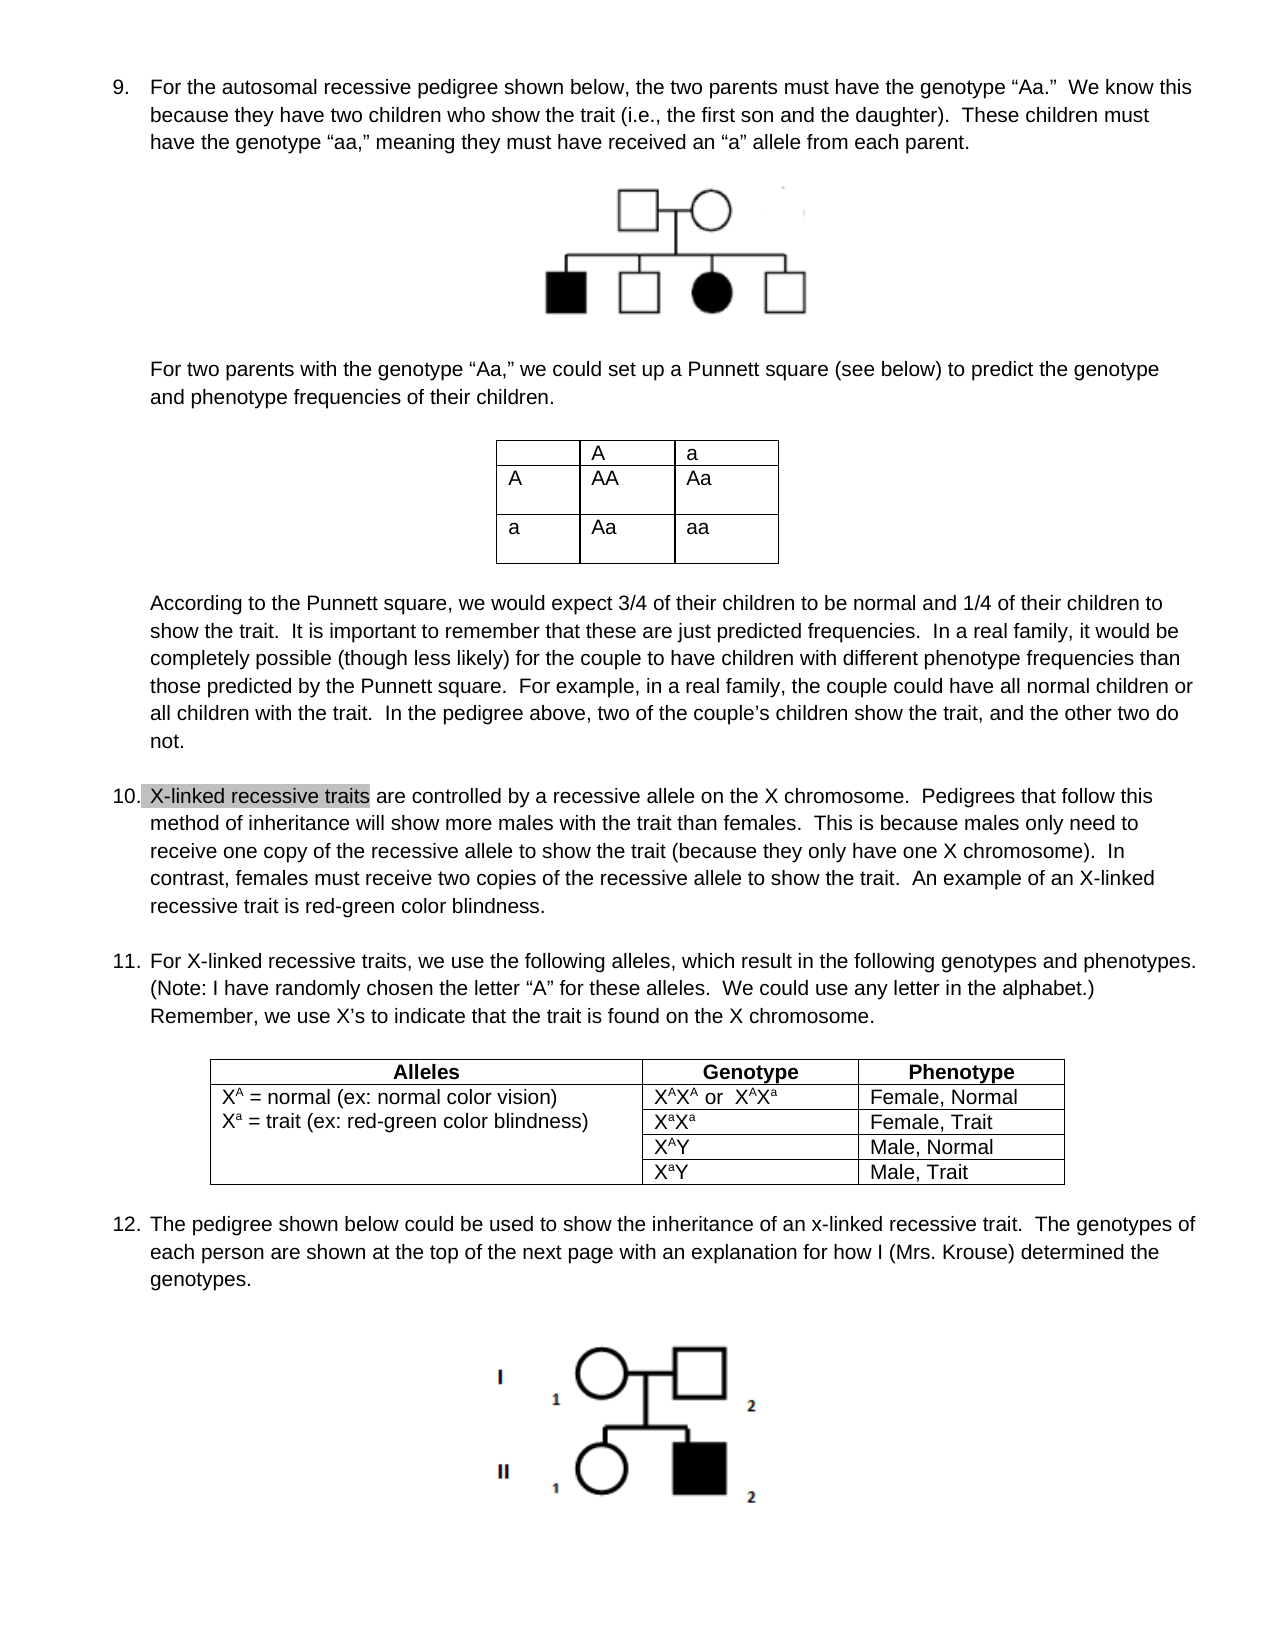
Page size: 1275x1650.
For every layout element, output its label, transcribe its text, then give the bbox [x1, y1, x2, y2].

table_header Genotype [643, 1060, 858, 1084]
picture [532, 185, 818, 326]
table_cell XAY [643, 1135, 858, 1159]
list The pedigree shown below could be used to show the inheritance of an x-linked recessive trait. The genotypes of each person are shown at the top of the next page with an explanation for how I (Mrs. Krouse) determined the genotypes. [112, 1212, 1200, 1291]
table_cell Aa [581, 515, 674, 563]
table_header Phenotype [859, 1060, 1064, 1084]
table_header a [676, 441, 778, 465]
list X-linked recessive traits are controlled by a recessive allele on the X chromosome. Pedigrees that follow this method of inheritance will show more males with the trait than females. This is because males only need to receive one copy of the recessive allele to show the trait (because they only have one X chromosome). In contrast, females must receive two copies of the recessive allele to show the trait. An example of an X-linked recessive trait is red-green color blindness. [112, 784, 1200, 918]
table_cell a [497, 515, 579, 563]
table_cell Female, Normal [859, 1085, 1064, 1109]
table_cell XAXA or XAXa [643, 1085, 858, 1109]
picture [475, 1322, 800, 1543]
table_cell Male, Normal [859, 1135, 1064, 1159]
table_header A [581, 441, 674, 465]
list For the autosomal recessive pedigree shown below, the two parents must have the genotype “Aa.” We know this because they have two children who show the trait (i.e., the first son and the daughter). These children must have the genotype “aa,” meaning they must have received an “a” allele from each parent. [112, 75, 1200, 154]
table_cell aa [676, 515, 778, 563]
table_header [497, 441, 579, 465]
table_cell Male, Trait [859, 1160, 1064, 1184]
table_cell XaXa [643, 1110, 858, 1134]
table_cell Female, Trait [859, 1110, 1064, 1134]
table_header Alleles [211, 1060, 642, 1084]
list According to the Punnett square, we would expect 3/4 of their children to be normal and 1/4 of their children to show the trait. It is important to remember that these are just predicted frequencies. In a real family, it would be completely possible (though less likely) for the couple to have children with different phenotype frequencies than those predicted by the Punnett square. For example, in a real family, the couple could have all normal children or all children with the trait. In the pedigree above, two of the couple’s children show the trait, and the other two do not. [150, 591, 1200, 753]
table_cell XA = normal (ex: normal color vision) Xa = trait (ex: red-green color blindness) [211, 1085, 642, 1184]
table_cell AA [581, 466, 674, 514]
table_cell A [497, 466, 579, 514]
list For two parents with the genotype “Aa,” we could set up a Punnett square (see below) to predict the genotype and phenotype frequencies of their children. [150, 357, 1200, 409]
table_cell Aa [676, 466, 778, 514]
table_cell XaY [643, 1160, 858, 1184]
list For X-linked recessive traits, we use the following alleles, which result in the following genotypes and phenotypes. (Note: I have randomly chosen the letter “A” for these alleles. We could use any letter in the alphabet.) Remember, we use X’s to indicate that the trait is found on the X chromosome. [112, 949, 1200, 1028]
